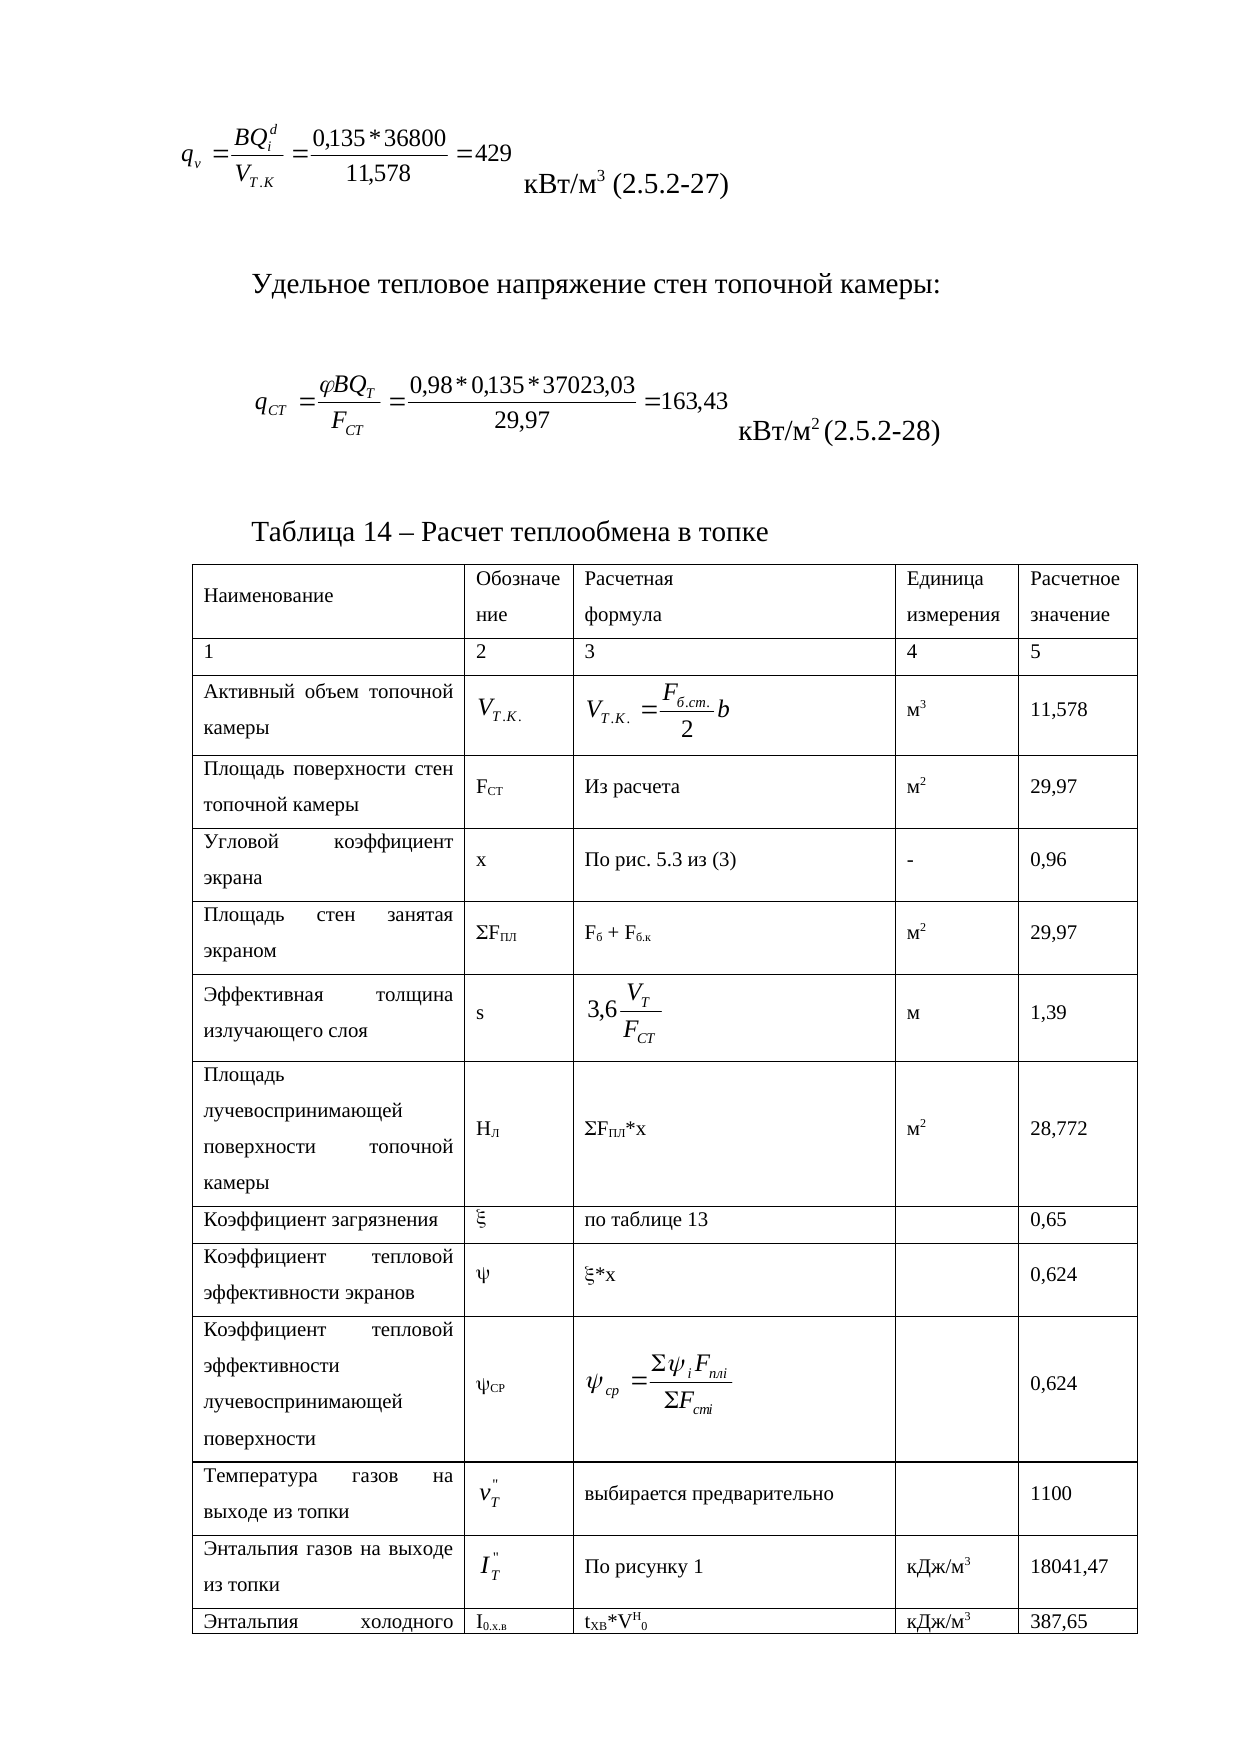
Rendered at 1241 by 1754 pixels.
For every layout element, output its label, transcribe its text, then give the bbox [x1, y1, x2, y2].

table_cell - [896, 829, 1018, 901]
text Таблица 14 – Расчет теплообмена в топке [177, 514, 1152, 548]
table_cell Коэффициент тепловой эффективности лучевоспринимающей поверхности [193, 1317, 464, 1461]
table_cell Эффективная толщина излучающего слоя [193, 975, 464, 1061]
table_cell СР [465, 1317, 573, 1461]
table_cell s [465, 975, 573, 1061]
table_cell [465, 1536, 573, 1608]
table_cell Из расчета [574, 756, 895, 828]
table_cell FПЛ*х [574, 1062, 895, 1206]
table_cell x [465, 829, 573, 901]
table_cell [896, 1463, 1018, 1534]
table_cell 1100 [1019, 1463, 1137, 1534]
table_cell по таблице 13 [574, 1207, 895, 1243]
table_cell FПЛ [465, 902, 573, 974]
table_cell Угловой коэффициент экрана [193, 829, 464, 901]
table_cell м3 [896, 676, 1018, 755]
table_cell [465, 1463, 573, 1534]
table_cell *х [574, 1244, 895, 1316]
table_cell м2 [896, 756, 1018, 828]
table_cell выбирается предварительно [574, 1463, 895, 1534]
table_cell 29,97 [1019, 902, 1137, 974]
table_cell м2 [896, 1062, 1018, 1206]
table_cell [465, 1244, 573, 1316]
table_header Расчетное значение [1019, 565, 1137, 637]
table_cell 29,97 [1019, 756, 1137, 828]
table_cell 5 [1019, 639, 1137, 674]
table_cell 0,96 [1019, 829, 1137, 901]
table_cell [896, 1317, 1018, 1461]
table_cell 2 [465, 639, 573, 674]
table_header Единица измерения [896, 565, 1018, 637]
text кВт/м2 (2.5.2-28) [177, 367, 1152, 447]
table_cell 387,65 [1019, 1609, 1137, 1633]
table_cell НЛ [465, 1062, 573, 1206]
table_cell 3 [574, 639, 895, 674]
table_cell 1 [193, 639, 464, 674]
table_cell Температура газов на выходе из топки [193, 1463, 464, 1534]
table_cell [465, 676, 573, 755]
table_header Наименование [193, 565, 464, 637]
table_cell По рис. 5.3 из (3) [574, 829, 895, 901]
table_cell Энтальпия газов на выходе из топки [193, 1536, 464, 1608]
table_header Расчетная формула [574, 565, 895, 637]
table_cell Площадь лучевоспринимающей поверхности топочной камеры [193, 1062, 464, 1206]
table_cell 4 [896, 639, 1018, 674]
table_cell м2 [896, 902, 1018, 974]
table_cell Площадь стен занятая экраном [193, 902, 464, 974]
table_cell 11,578 [1019, 676, 1137, 755]
table_cell Коэффициент тепловой эффективности экранов [193, 1244, 464, 1316]
table_cell FCT [465, 756, 573, 828]
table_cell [193, 1609, 464, 1633]
text Удельное тепловое напряжение стен топочной камеры: [177, 267, 1152, 300]
table_cell Коэффициент загрязнения [193, 1207, 464, 1243]
table_cell Активный объем топочной камеры [193, 676, 464, 755]
table_cell [574, 1317, 895, 1461]
table_cell 0,65 [1019, 1207, 1137, 1243]
table_cell Fб + Fб.к [574, 902, 895, 974]
table_cell 0,624 [1019, 1244, 1137, 1316]
table_cell 1,39 [1019, 975, 1137, 1061]
table_cell м [896, 975, 1018, 1061]
table_cell кДж/м3 [896, 1536, 1018, 1608]
table_header Обозначение [465, 565, 573, 637]
table_cell Площадь поверхности стен топочной камеры [193, 756, 464, 828]
table_cell [896, 1207, 1018, 1243]
table_cell По рисунку 1 [574, 1536, 895, 1608]
table_cell кДж/м3 [896, 1609, 1018, 1633]
table_cell [574, 676, 895, 755]
table_cell 18041,47 [1019, 1536, 1137, 1608]
table_cell [465, 1207, 573, 1243]
table_cell I0.х.в [465, 1609, 573, 1633]
table_cell 28,772 [1019, 1062, 1137, 1206]
table_cell tХВ*VH0 [574, 1609, 895, 1633]
table_cell [574, 975, 895, 1061]
table_cell 0,624 [1019, 1317, 1137, 1461]
table_cell [896, 1244, 1018, 1316]
